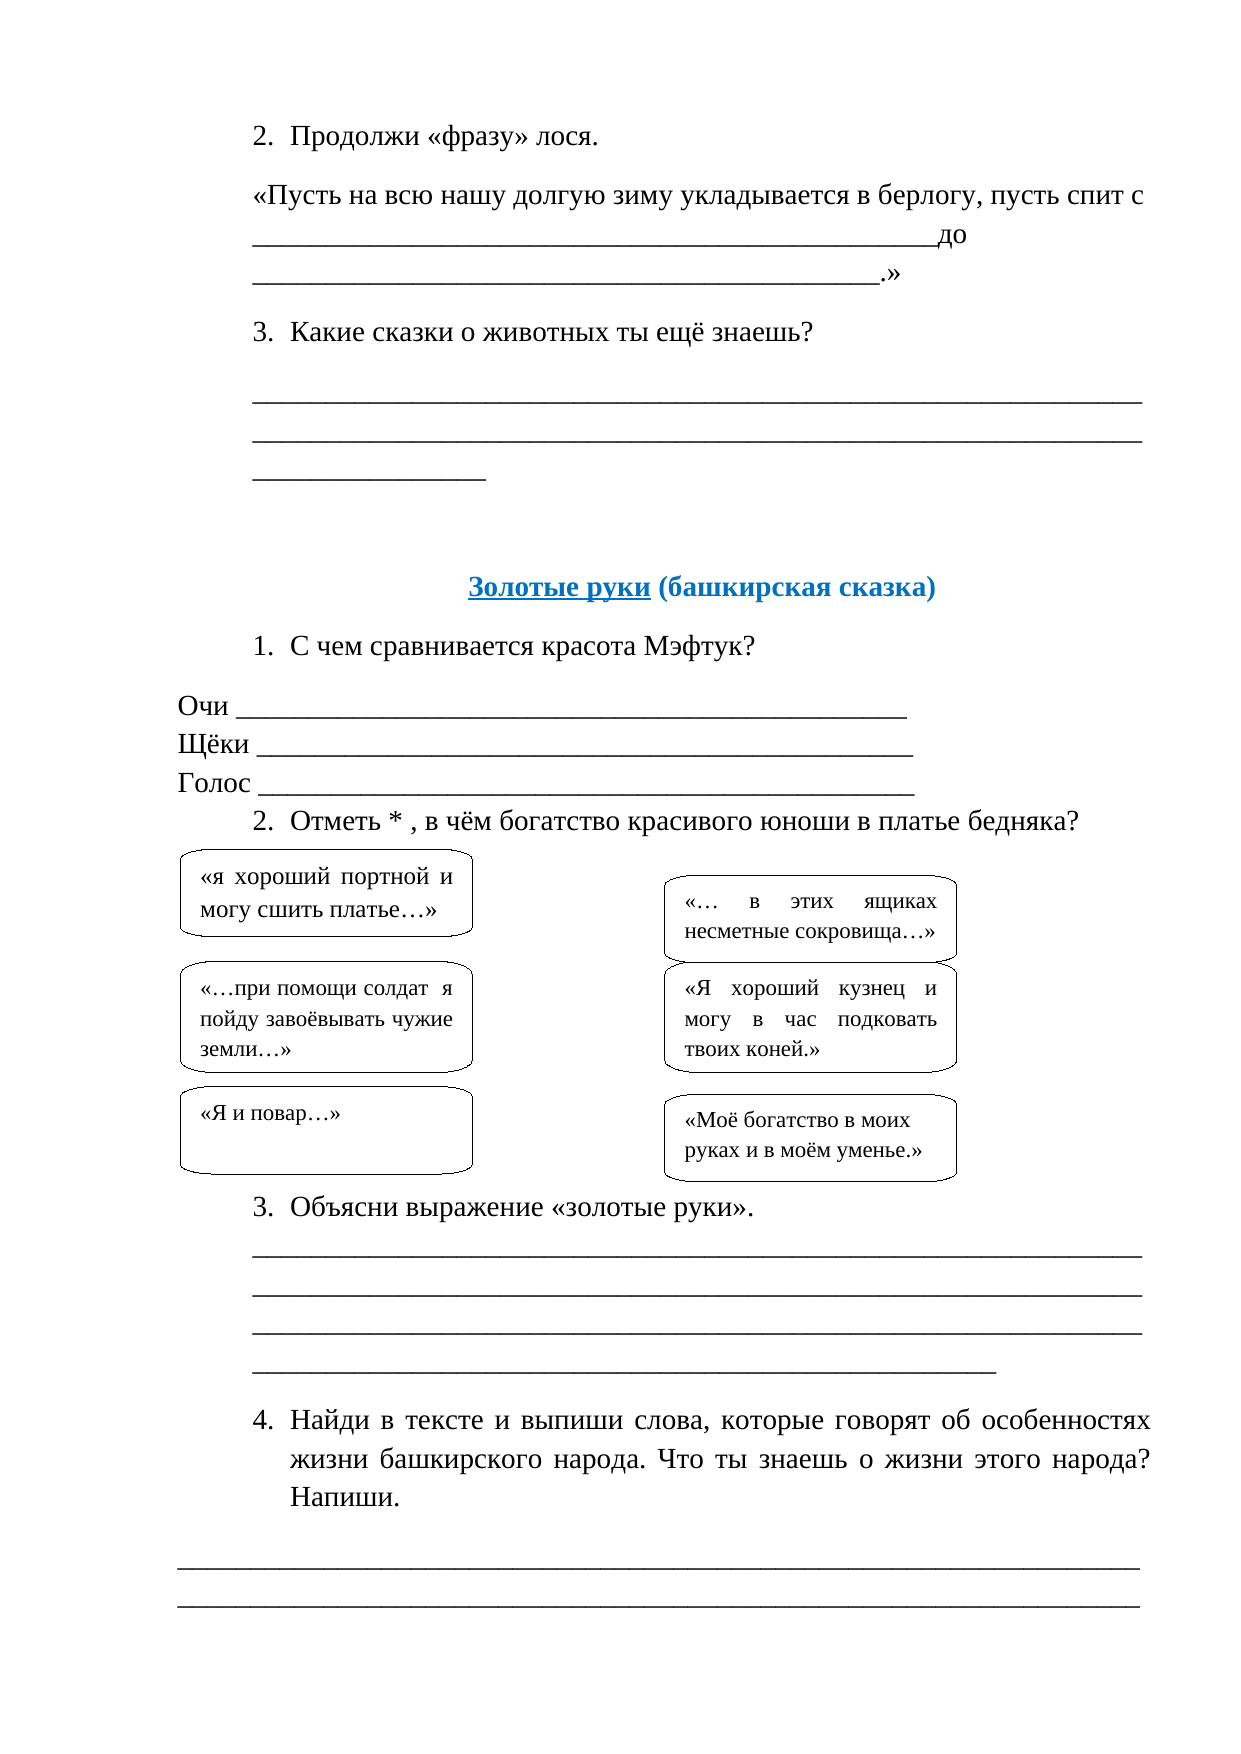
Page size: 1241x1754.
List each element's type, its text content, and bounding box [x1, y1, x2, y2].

text «Пусть на всю нашу долгую зиму укладывается в берлогу, пусть спит с _______________________________________________до ___________________________________________.» [252, 177, 1152, 288]
text Щёки _____________________________________________ [177, 726, 1152, 760]
text Золотые руки (башкирская сказка) [252, 569, 1152, 603]
list Объясни выражение «золотые руки». [252, 1189, 1152, 1222]
text Очи ______________________________________________ [177, 688, 1152, 721]
text Голос _____________________________________________ [177, 765, 1152, 798]
list Продолжи «фразу» лося. [252, 118, 1152, 152]
text __________________________________________________________________________________________________________________________________________________________________________________________________________________________________________ [252, 1227, 1152, 1377]
list Отметь * , в чём богатство красивого юноши в платье бедняка? [252, 803, 1152, 837]
list С чем сравнивается красота Мэфтук? [252, 628, 1152, 662]
list Какие сказки о животных ты ещё знаешь? [252, 314, 1152, 347]
text __________________________________________________________________________________________________________________________________________ [252, 373, 1152, 484]
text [177, 1539, 1152, 1611]
list Найди в тексте и выпиши слова, которые говорят об особенностях жизни башкирского народа. Что ты знаешь о жизни этого народа? Напиши. [252, 1402, 1152, 1513]
